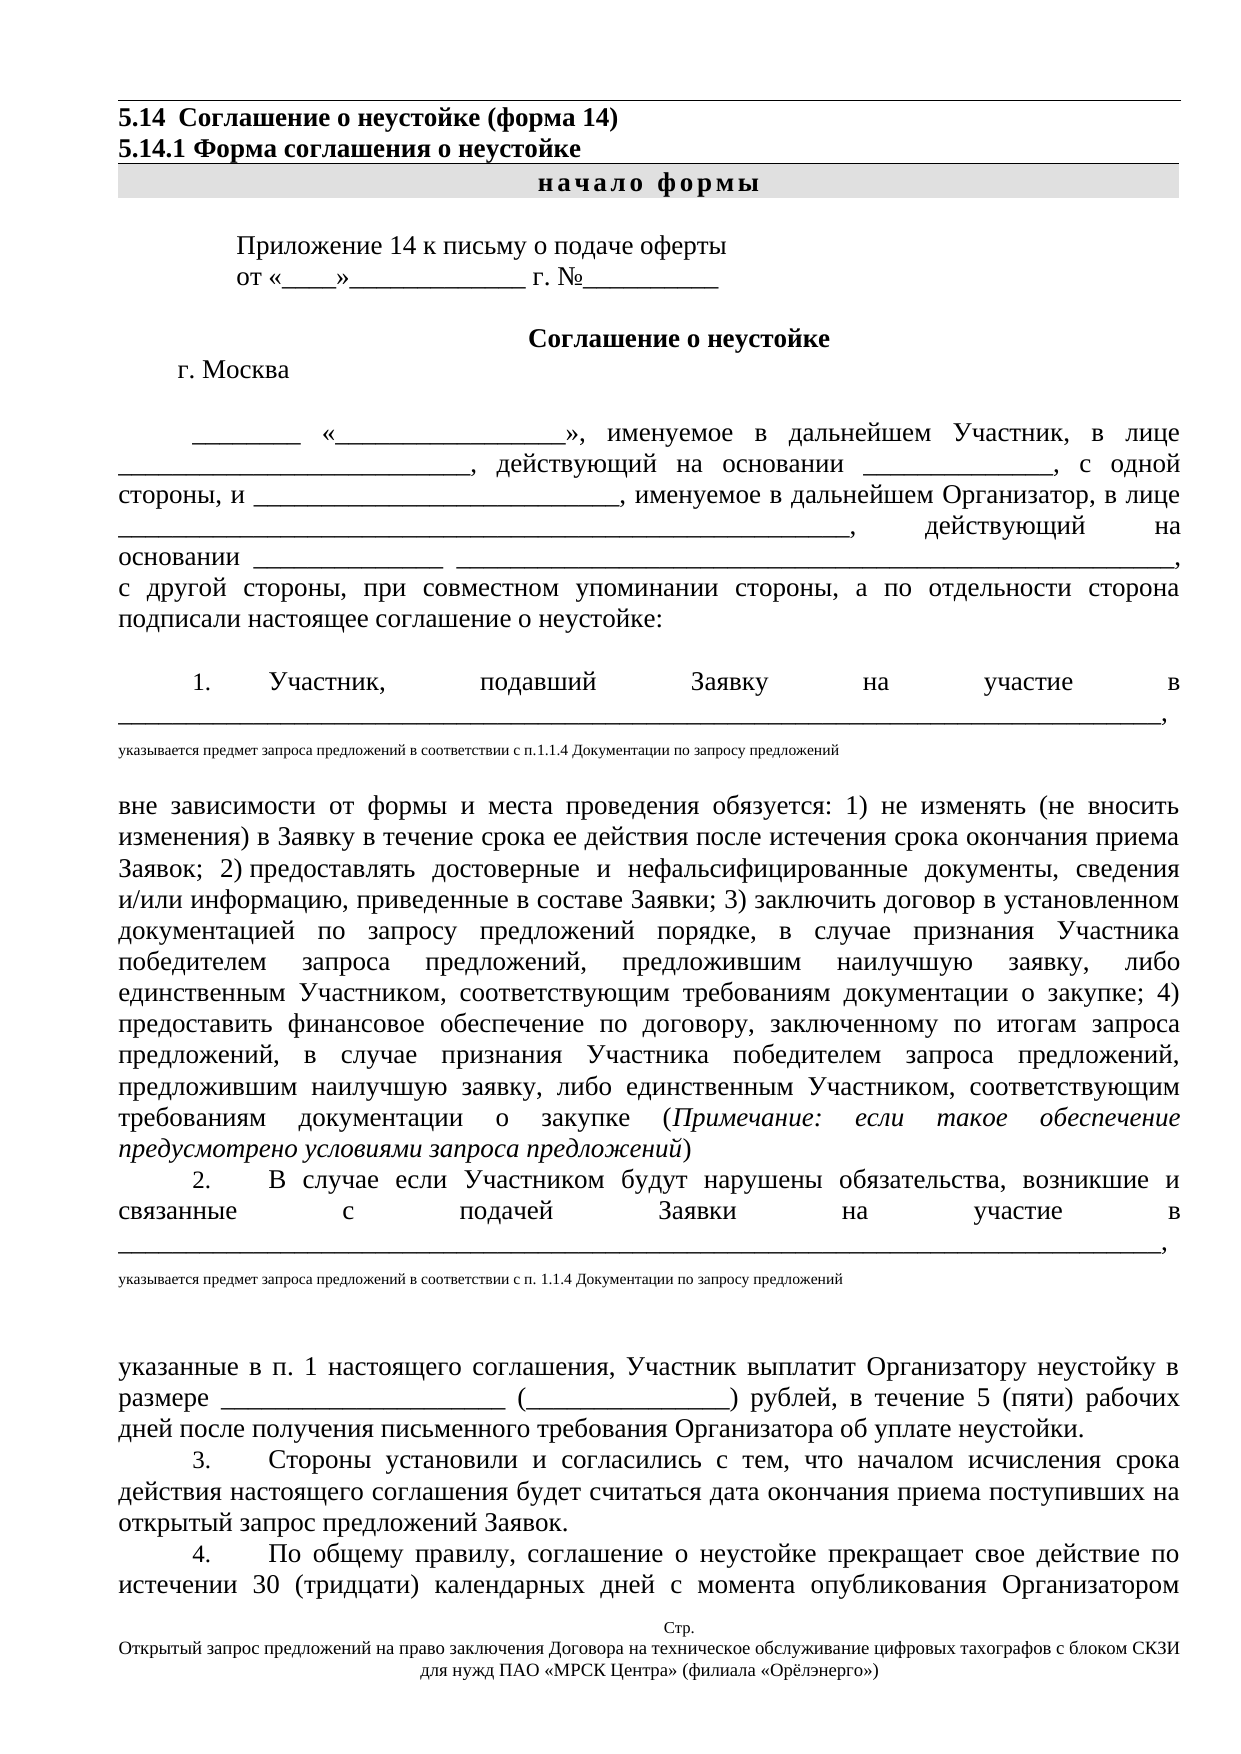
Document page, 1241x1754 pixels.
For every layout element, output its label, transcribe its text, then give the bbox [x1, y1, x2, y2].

text г. Москва [118, 353, 1181, 384]
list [118, 1537, 1181, 1599]
text указанные в п. 1 настоящего соглашения, Участник выплатит Организатору неустойку в размере _____________________ (_______________) рублей, в течение 5 (пяти) рабочих дней после получения письменного требования Организатора об уплате неустойки. [118, 1350, 1181, 1443]
text Приложение 14 к письму о подаче оферты от «____»_____________ г. №__________ [236, 229, 1181, 291]
text начало формы [118, 164, 1179, 198]
subtitle Форма соглашения о неустойке [118, 132, 1181, 163]
text указывается предмет запроса предложений в соответствии с п. 1.1.4 Документации по запросу предложений [118, 1257, 1181, 1288]
text Соглашение о неустойке [118, 322, 1181, 353]
list В случае если Участником будут нарушены обязательства, возникшие и связанные с подачей Заявки на участие в _____________________________________________________________________________, [118, 1163, 1181, 1257]
text вне зависимости от формы и места проведения обязуется: 1) не изменять (не вносить изменения) в Заявку в течение срока ее действия после истечения срока окончания приема Заявок; 2) предоставлять достоверные и нефальсифицированные документы, сведения и/или информацию, приведенные в составе Заявки; 3) заключить договор в установленном документацией по запросу предложений порядке, в случае признания Участника победителем запроса предложений, предложившим наилучшую заявку, либо единственным Участником, соответствующим требованиям документации о закупке; 4) предоставить финансовое обеспечение по договору, заключенному по итогам запроса предложений, в случае признания Участника победителем запроса предложений, предложившим наилучшую заявку, либо единственным Участником, соответствующим требованиям документации о закупке (Примечание: если такое обеспечение предусмотрено условиями запроса предложений) [118, 789, 1181, 1163]
text ________ «_________________», именуемое в дальнейшем Участник, в лице __________________________, действующий на основании ______________, с одной стороны, и ___________________________, именуемое в дальнейшем Организатор, в лице ______________________________________________________, действующий на основании ______________ _____________________________________________________, с другой стороны, при совместном упоминании стороны, а по отдельности сторона подписали настоящее соглашение о неустойке: [118, 416, 1181, 634]
subtitle Соглашение о неустойке (форма 14) [118, 101, 1181, 132]
list Участник, подавший Заявку на участие в _____________________________________________________________________________, [118, 665, 1181, 727]
list Стороны установили и согласились с тем, что началом исчисления срока действия настоящего соглашения будет считаться дата окончания приема поступивших на открытый запрос предложений Заявок. [118, 1443, 1181, 1537]
text указывается предмет запроса предложений в соответствии с п.1.1.4 Документации по запросу предложений [118, 727, 1181, 758]
